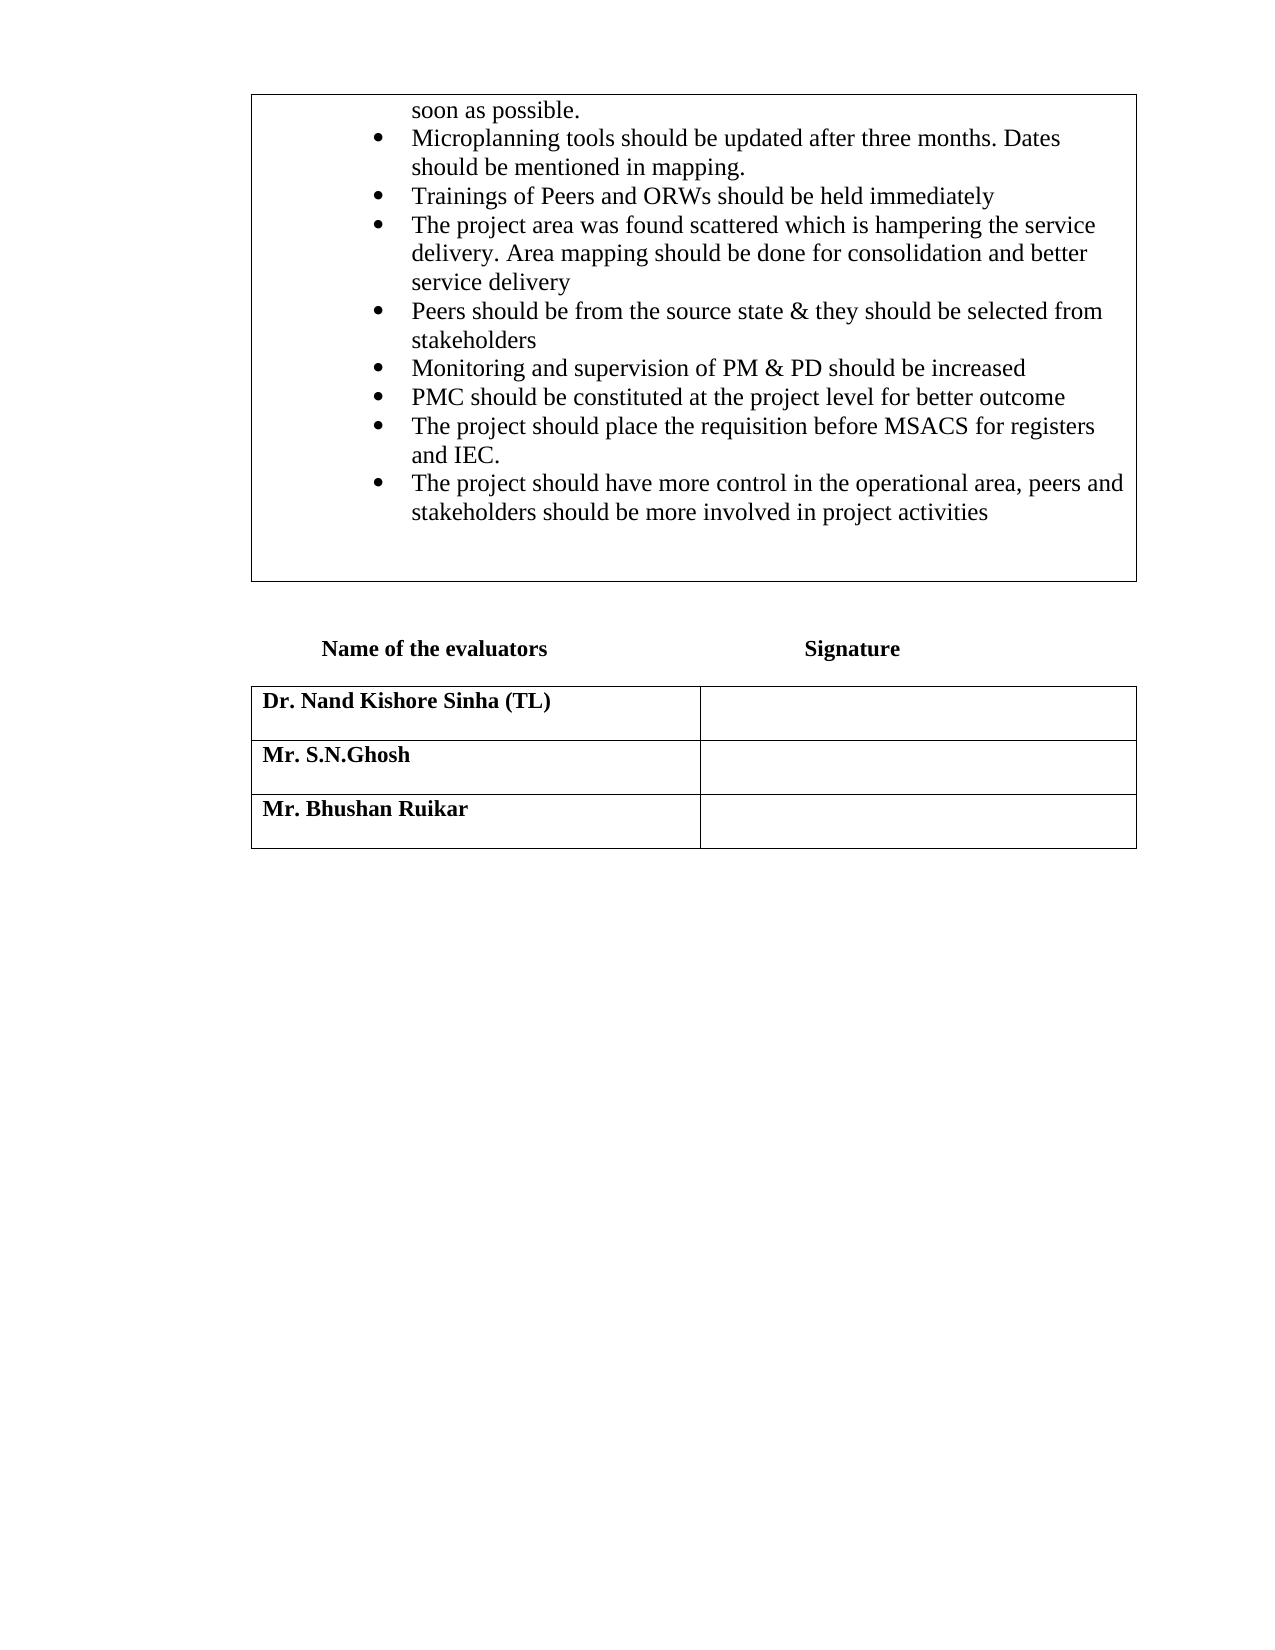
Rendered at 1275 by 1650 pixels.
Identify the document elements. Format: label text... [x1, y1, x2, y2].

text Name of the evaluators Signature [150, 635, 1125, 662]
table_cell [701, 795, 1136, 847]
table_cell [701, 741, 1136, 794]
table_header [252, 95, 1136, 581]
table_cell Mr. Bhushan Ruikar [252, 795, 700, 847]
table_header [701, 687, 1136, 740]
table_cell Mr. S.N.Ghosh [252, 741, 700, 794]
table_header Dr. Nand Kishore Sinha (TL) [252, 687, 700, 740]
